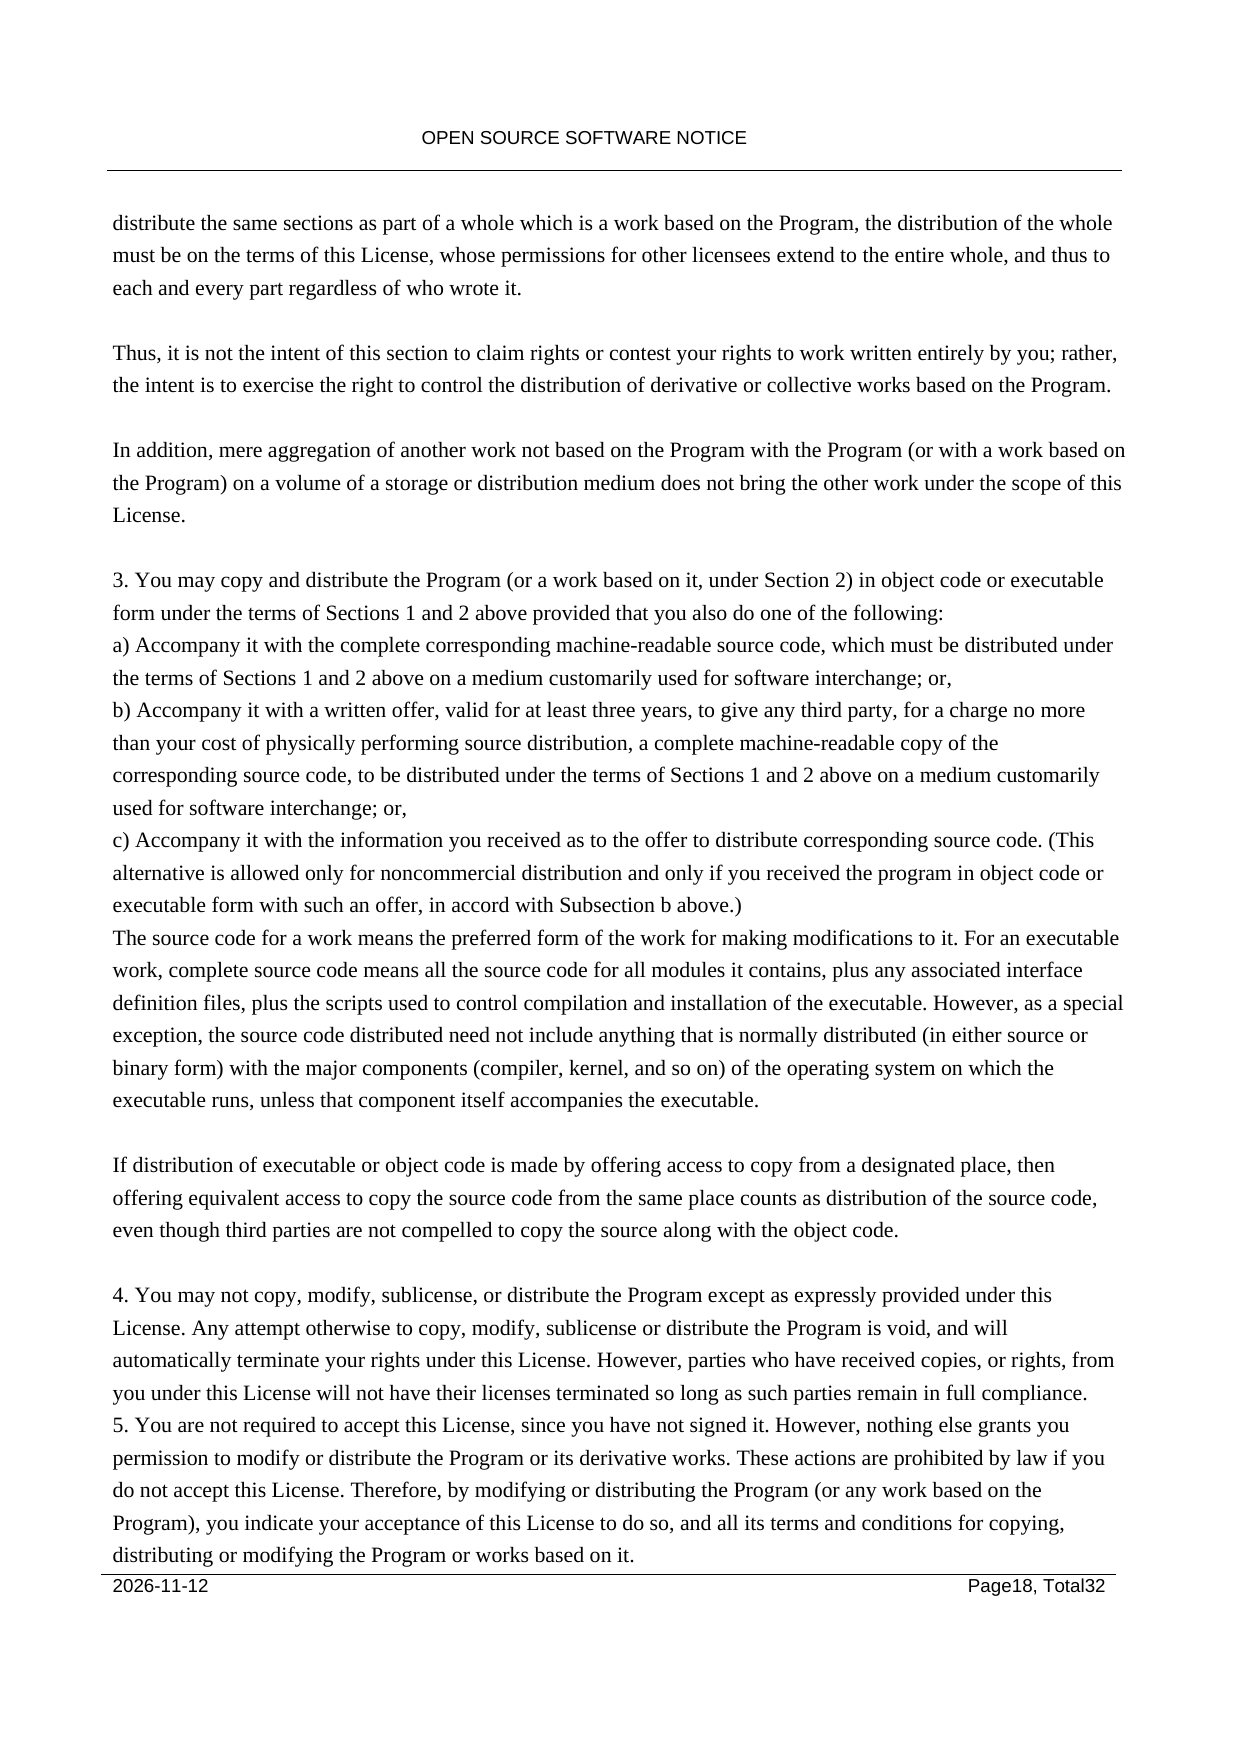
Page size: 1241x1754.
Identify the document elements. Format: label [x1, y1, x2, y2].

text [112, 206, 1128, 1571]
